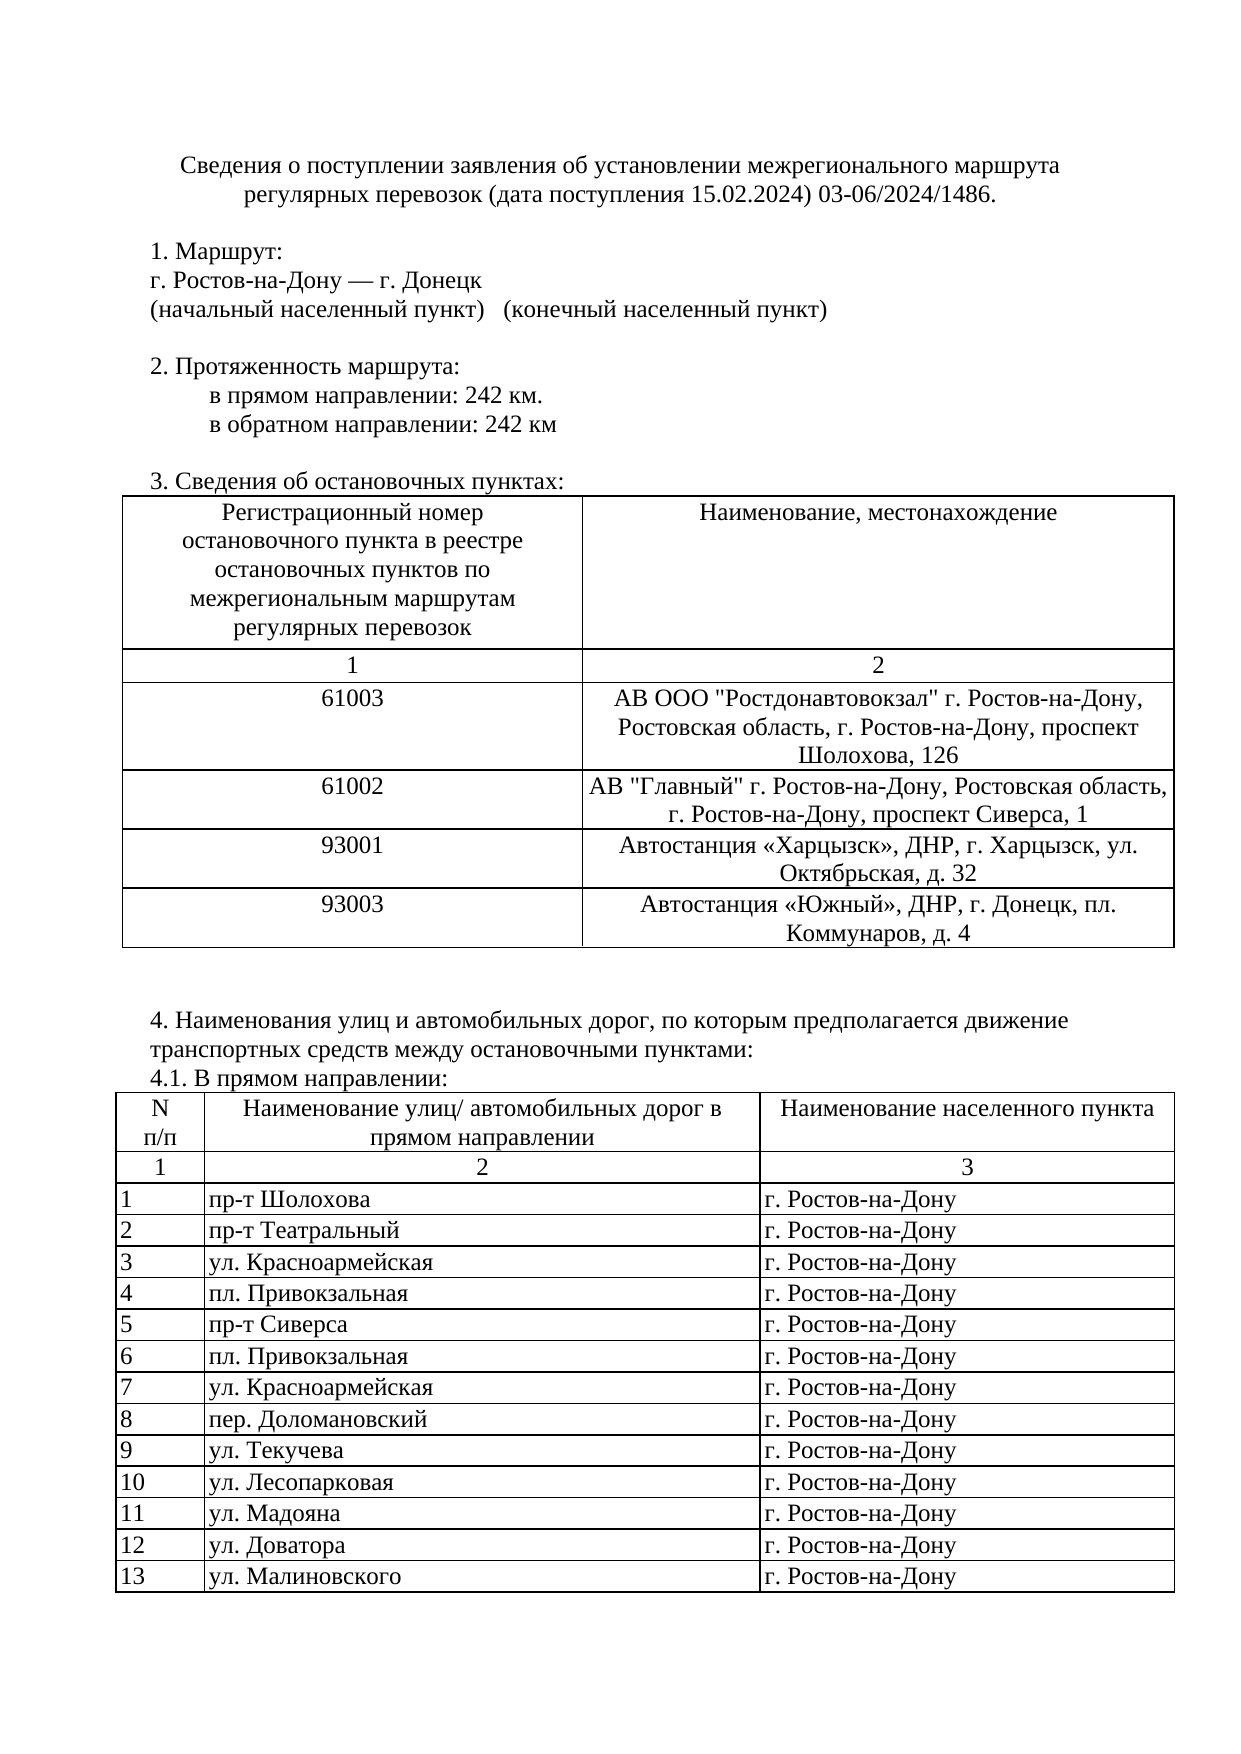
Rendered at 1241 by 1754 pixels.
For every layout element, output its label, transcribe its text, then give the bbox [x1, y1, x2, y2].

table_cell 10 [117, 1467, 204, 1497]
table_cell 1 [117, 1152, 204, 1182]
table_cell 5 [117, 1310, 204, 1339]
table_cell г. Ростов-на-Дону [761, 1184, 1174, 1214]
table_cell 9 [117, 1436, 204, 1465]
table_cell пр-т Сиверса [205, 1310, 759, 1339]
table_cell г. Ростов-на-Дону [761, 1530, 1174, 1560]
table_cell 13 [117, 1561, 204, 1591]
table_cell 2 [205, 1152, 759, 1182]
text 4.1. В прямом направлении: [150, 1063, 1090, 1092]
table_header Наименование населенного пункта [761, 1093, 1174, 1151]
table_cell 61002 [123, 771, 582, 828]
table_cell 2 [583, 650, 1173, 681]
table_cell 8 [117, 1404, 204, 1434]
text в обратном направлении: 242 км [150, 409, 1090, 437]
table_cell 93001 [123, 830, 582, 887]
text г. Ростов-на-Дону — г. Донецк [150, 265, 1090, 294]
table_cell г. Ростов-на-Дону [761, 1215, 1174, 1245]
table_cell пл. Привокзальная [205, 1278, 759, 1308]
table_cell ул. Малиновского [205, 1561, 759, 1591]
table_cell 1 [123, 650, 582, 681]
text 4. Наименования улиц и автомобильных дорог, по которым предполагается движение транспортных средств между остановочными пунктами: [150, 1005, 1090, 1063]
table_cell 7 [117, 1373, 204, 1402]
table_cell г. Ростов-на-Дону [761, 1341, 1174, 1371]
table_cell ул. Мадояна [205, 1498, 759, 1528]
table_header Наименование, местонахождение [583, 497, 1173, 648]
table_cell 61003 [123, 683, 582, 769]
table_cell Автостанция «Харцызск», ДНР, г. Харцызск, ул. Октябрьская, д. 32 [583, 830, 1173, 887]
table_cell пер. Доломановский [205, 1404, 759, 1434]
table_cell г. Ростов-на-Дону [761, 1498, 1174, 1528]
table_cell г. Ростов-на-Дону [761, 1247, 1174, 1277]
table_cell 4 [117, 1278, 204, 1308]
table_cell пр-т Шолохова [205, 1184, 759, 1214]
table_cell г. Ростов-на-Дону [761, 1467, 1174, 1497]
text 2. Протяженность маршрута: [150, 351, 1090, 380]
text в прямом направлении: 242 км. [150, 380, 1090, 409]
table_cell 2 [117, 1215, 204, 1245]
text (начальный населенный пункт) (конечный населенный пункт) [150, 294, 1090, 322]
table_cell г. Ростов-на-Дону [761, 1278, 1174, 1308]
table_cell г. Ростов-на-Дону [761, 1310, 1174, 1339]
table_cell АВ "Главный" г. Ростов-на-Дону, Ростовская область, г. Ростов-на-Дону, проспект Сиверса, 1 [583, 771, 1173, 828]
table_header Наименование улиц/ автомобильных дорог в прямом направлении [205, 1093, 759, 1151]
table_cell г. Ростов-на-Дону [761, 1404, 1174, 1434]
table_cell ул. Текучева [205, 1436, 759, 1465]
table_cell г. Ростов-на-Дону [761, 1436, 1174, 1465]
table_cell ул. Красноармейская [205, 1247, 759, 1277]
text 3. Сведения об остановочных пунктах: [150, 466, 1090, 495]
table_cell пр-т Театральный [205, 1215, 759, 1245]
table_header Регистрационный номер остановочного пункта в реестре остановочных пунктов по межрегиональным маршрутам регулярных перевозок [123, 497, 582, 648]
table_cell пл. Привокзальная [205, 1341, 759, 1371]
table_cell АВ ООО "Ростдонавтовокзал" г. Ростов-на-Дону, Ростовская область, г. Ростов-на-Дону, проспект Шолохова, 126 [583, 683, 1173, 769]
table_cell ул. Доватора [205, 1530, 759, 1560]
table_cell г. Ростов-на-Дону [761, 1561, 1174, 1591]
table_cell 1 [117, 1184, 204, 1214]
table_cell Автостанция «Южный», ДНР, г. Донецк, пл. Коммунаров, д. 4 [583, 889, 1173, 946]
table_cell ул. Красноармейская [205, 1373, 759, 1402]
table_cell 11 [117, 1498, 204, 1528]
table_header N п/п [117, 1093, 204, 1151]
table_cell ул. Лесопарковая [205, 1467, 759, 1497]
table_cell г. Ростов-на-Дону [761, 1373, 1174, 1402]
table_cell 6 [117, 1341, 204, 1371]
text Сведения о поступлении заявления об установлении межрегионального маршрута регулярных перевозок (дата поступления 15.02.2024) 03-06/2024/1486. [150, 150, 1090, 207]
table_cell 12 [117, 1530, 204, 1560]
table_cell 3 [761, 1152, 1174, 1182]
table_cell 93003 [123, 889, 582, 946]
text 1. Маршрут: [150, 236, 1090, 265]
table_cell 3 [117, 1247, 204, 1277]
